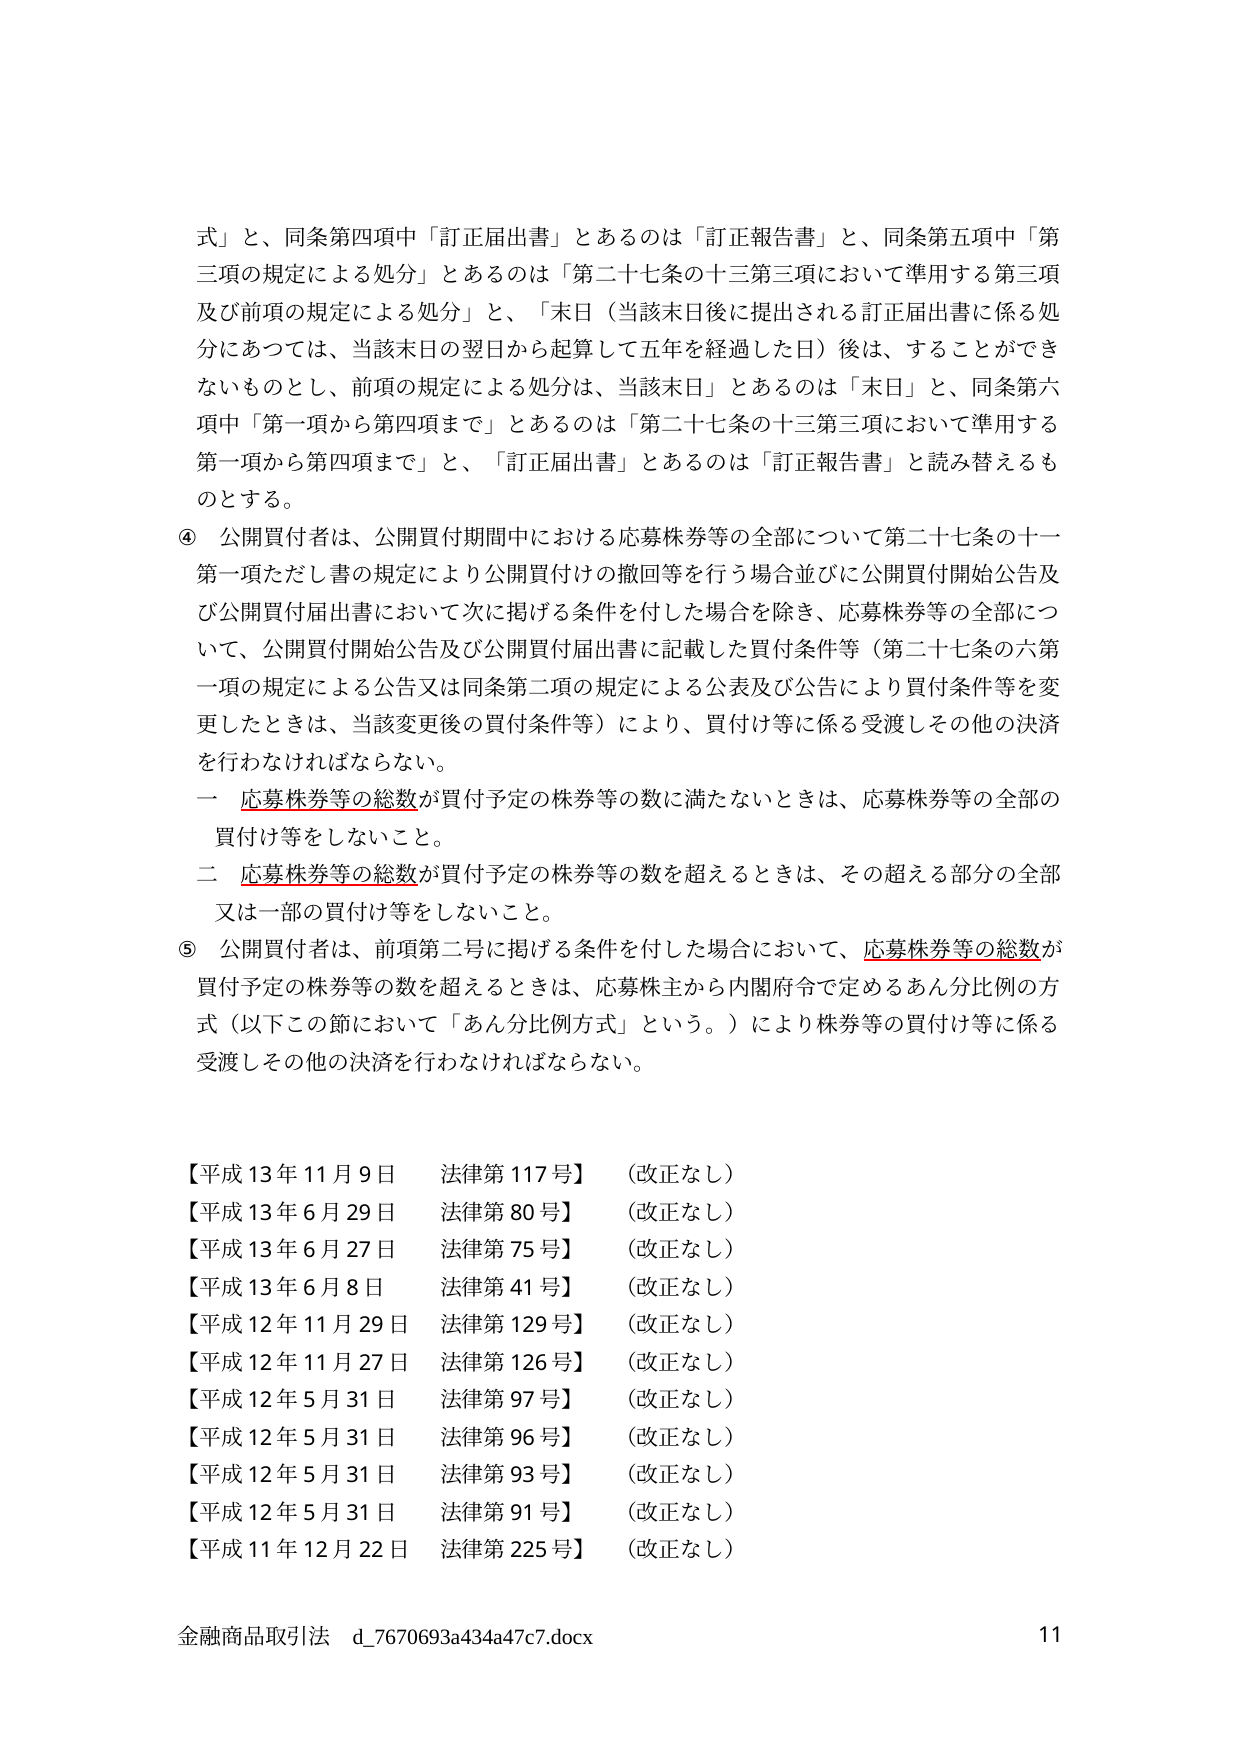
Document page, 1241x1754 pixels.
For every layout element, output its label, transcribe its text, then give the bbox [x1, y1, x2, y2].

text 【平成13年6月8日 法律第41号】 （改正なし） [177, 1267, 1063, 1304]
text 【平成12年5月31日 法律第96号】 （改正なし） [177, 1417, 1063, 1454]
text 【平成12年5月31日 法律第93号】 （改正なし） [177, 1454, 1063, 1492]
text 【平成13年11月9日 法律第117号】 （改正なし） [177, 1154, 1063, 1192]
text 【平成12年5月31日 法律第97号】 （改正なし） [177, 1379, 1063, 1417]
text ⑤ 公開買付者は、前項第二号に掲げる条件を付した場合において、応募株券等の総数が買付予定の株券等の数を超えるときは、応募株主から内閣府令で定めるあん分比例の方式（以下この節において「あん分比例方式」という。）により株券等の買付け等に係る受渡しその他の決済を行わなければならない。 [177, 929, 1063, 1079]
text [177, 217, 1063, 517]
text 二 応募株券等の総数が買付予定の株券等の数を超えるときは、その超える部分の全部又は一部の買付け等をしないこと。 [196, 854, 1063, 929]
text 一 応募株券等の総数が買付予定の株券等の数に満たないときは、応募株券等の全部の買付け等をしないこと。 [196, 779, 1063, 854]
text 【平成13年6月27日 法律第75号】 （改正なし） [177, 1229, 1063, 1267]
text 【平成12年11月27日 法律第126号】 （改正なし） [177, 1342, 1063, 1379]
text 【平成12年11月29日 法律第129号】 （改正なし） [177, 1304, 1063, 1342]
text 【平成11年12月22日 法律第225号】 （改正なし） [177, 1529, 1063, 1567]
text 【平成13年6月29日 法律第80号】 （改正なし） [177, 1192, 1063, 1229]
text ④ 公開買付者は、公開買付期間中における応募株券等の全部について第二十七条の十一第一項ただし書の規定により公開買付けの撤回等を行う場合並びに公開買付開始公告及び公開買付届出書において次に掲げる条件を付した場合を除き、応募株券等の全部について、公開買付開始公告及び公開買付届出書に記載した買付条件等（第二十七条の六第一項の規定による公告又は同条第二項の規定による公表及び公告により買付条件等を変更したときは、当該変更後の買付条件等）により、買付け等に係る受渡しその他の決済を行わなければならない。 [177, 517, 1063, 779]
text 【平成12年5月31日 法律第91号】 （改正なし） [177, 1492, 1063, 1529]
